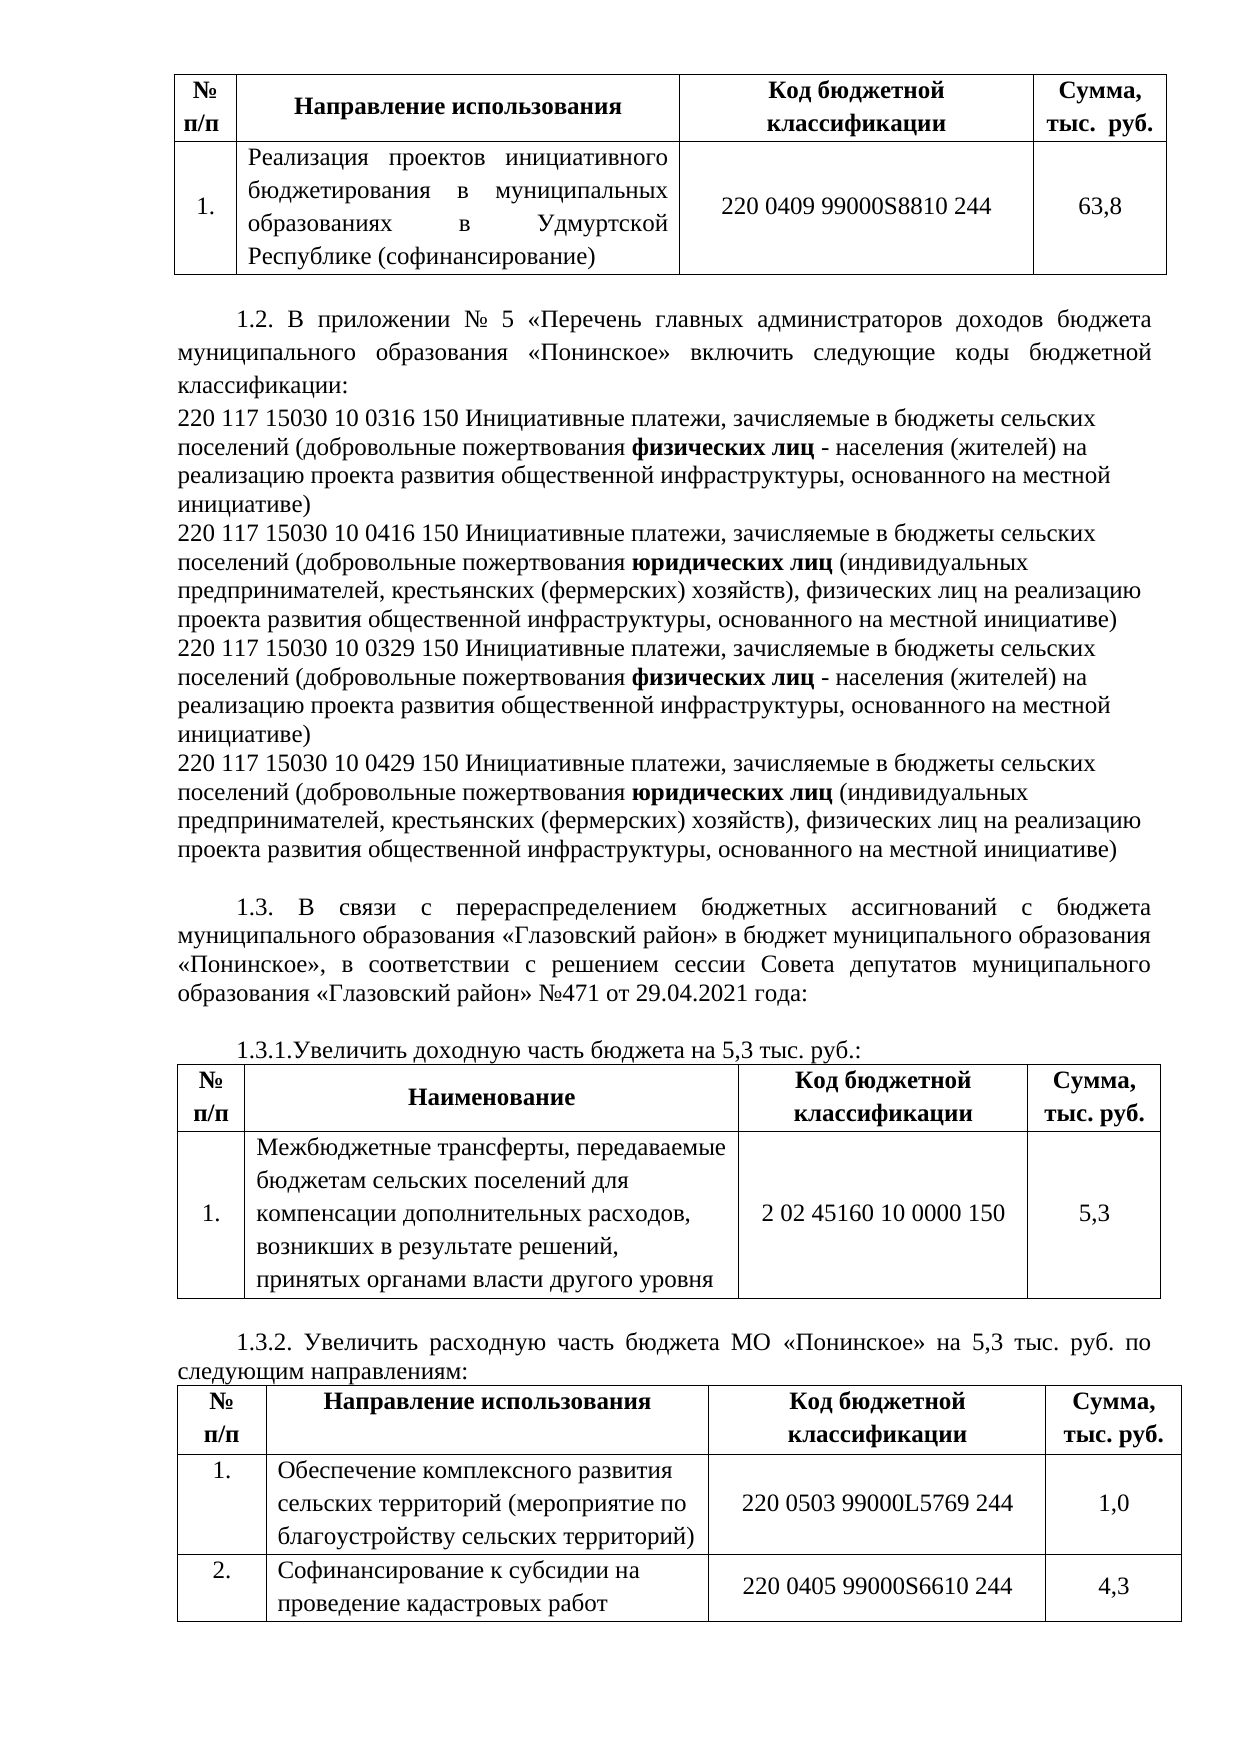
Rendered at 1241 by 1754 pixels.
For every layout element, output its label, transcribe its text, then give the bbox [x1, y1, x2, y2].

text 1.2. В приложении № 5 «Перечень главных администраторов доходов бюджета муниципального образования «Понинское» включить следующие коды бюджетной классификации: [177, 304, 1152, 399]
table_header Код бюджетной классификации [680, 75, 1033, 141]
table_cell Софинансирование к субсидии на проведение кадастровых работ [267, 1555, 708, 1621]
table_cell 5,3 [1028, 1132, 1160, 1297]
table_cell 220 0409 99000S8810 244 [680, 142, 1033, 274]
table_cell 4,3 [1046, 1555, 1181, 1621]
table_cell 1. [175, 142, 236, 274]
table_cell 2 02 45160 10 0000 150 [739, 1132, 1027, 1297]
table_header Код бюджетной классификации [709, 1386, 1045, 1454]
table_cell Реализация проектов инициативного бюджетирования в муниципальных образованиях в Удмуртской Республике (софинансирование) [237, 142, 679, 274]
text 220 117 15030 10 0329 150 Инициативные платежи, зачисляемые в бюджеты сельских поселений (добровольные пожертвования физических лиц - населения (жителей) на реализацию проекта развития общественной инфраструктуры, основанного на местной инициативе) [177, 633, 1152, 748]
text 1.3.2. Увеличить расходную часть бюджета МО «Понинское» на 5,3 тыс. руб. по следующим направлениям: [177, 1327, 1152, 1385]
text 220 117 15030 10 0316 150 Инициативные платежи, зачисляемые в бюджеты сельских поселений (добровольные пожертвования физических лиц - населения (жителей) на реализацию проекта развития общественной инфраструктуры, основанного на местной инициативе) [177, 403, 1152, 518]
table_header Код бюджетной классификации [739, 1065, 1027, 1131]
table_header № п/п [178, 1065, 244, 1131]
table_header Направление использования [267, 1386, 708, 1454]
table_header Наименование [245, 1065, 738, 1131]
table_cell 220 0405 99000S6610 244 [709, 1555, 1045, 1621]
text 1.3.1.Увеличить доходную часть бюджета на 5,3 тыс. руб.: [177, 1035, 1152, 1064]
text 220 117 15030 10 0429 150 Инициативные платежи, зачисляемые в бюджеты сельских поселений (добровольные пожертвования юридических лиц (индивидуальных предпринимателей, крестьянских (фермерских) хозяйств), физических лиц на реализацию проекта развития общественной инфраструктуры, основанного на местной инициативе) [177, 748, 1152, 863]
table_cell Обеспечение комплексного развития сельских территорий (мероприятие по благоустройству сельских территорий) [267, 1455, 708, 1554]
table_cell 1. [178, 1132, 244, 1297]
table_header № п/п [178, 1386, 266, 1454]
table_cell 63,8 [1034, 142, 1166, 274]
table_cell Межбюджетные трансферты, передаваемые бюджетам сельских поселений для компенсации дополнительных расходов, возникших в результате решений, принятых органами власти другого уровня [245, 1132, 738, 1297]
table_header Сумма, тыс. руб. [1046, 1386, 1181, 1454]
table_cell 2. [178, 1555, 266, 1621]
table_cell 1. [178, 1455, 266, 1554]
table_cell 220 0503 99000L5769 244 [709, 1455, 1045, 1554]
table_header Направление использования [237, 75, 679, 141]
table_header № п/п [175, 75, 236, 141]
table_header Сумма, тыс. руб. [1028, 1065, 1160, 1131]
table_header Сумма, тыс. руб. [1034, 75, 1166, 141]
text 220 117 15030 10 0416 150 Инициативные платежи, зачисляемые в бюджеты сельских поселений (добровольные пожертвования юридических лиц (индивидуальных предпринимателей, крестьянских (фермерских) хозяйств), физических лиц на реализацию проекта развития общественной инфраструктуры, основанного на местной инициативе) [177, 518, 1152, 633]
table_cell 1,0 [1046, 1455, 1181, 1554]
text 1.3. В связи с перераспределением бюджетных ассигнований с бюджета муниципального образования «Глазовский район» в бюджет муниципального образования «Понинское», в соответствии с решением сессии Совета депутатов муниципального образования «Глазовский район» №471 от 29.04.2021 года: [177, 892, 1152, 1007]
